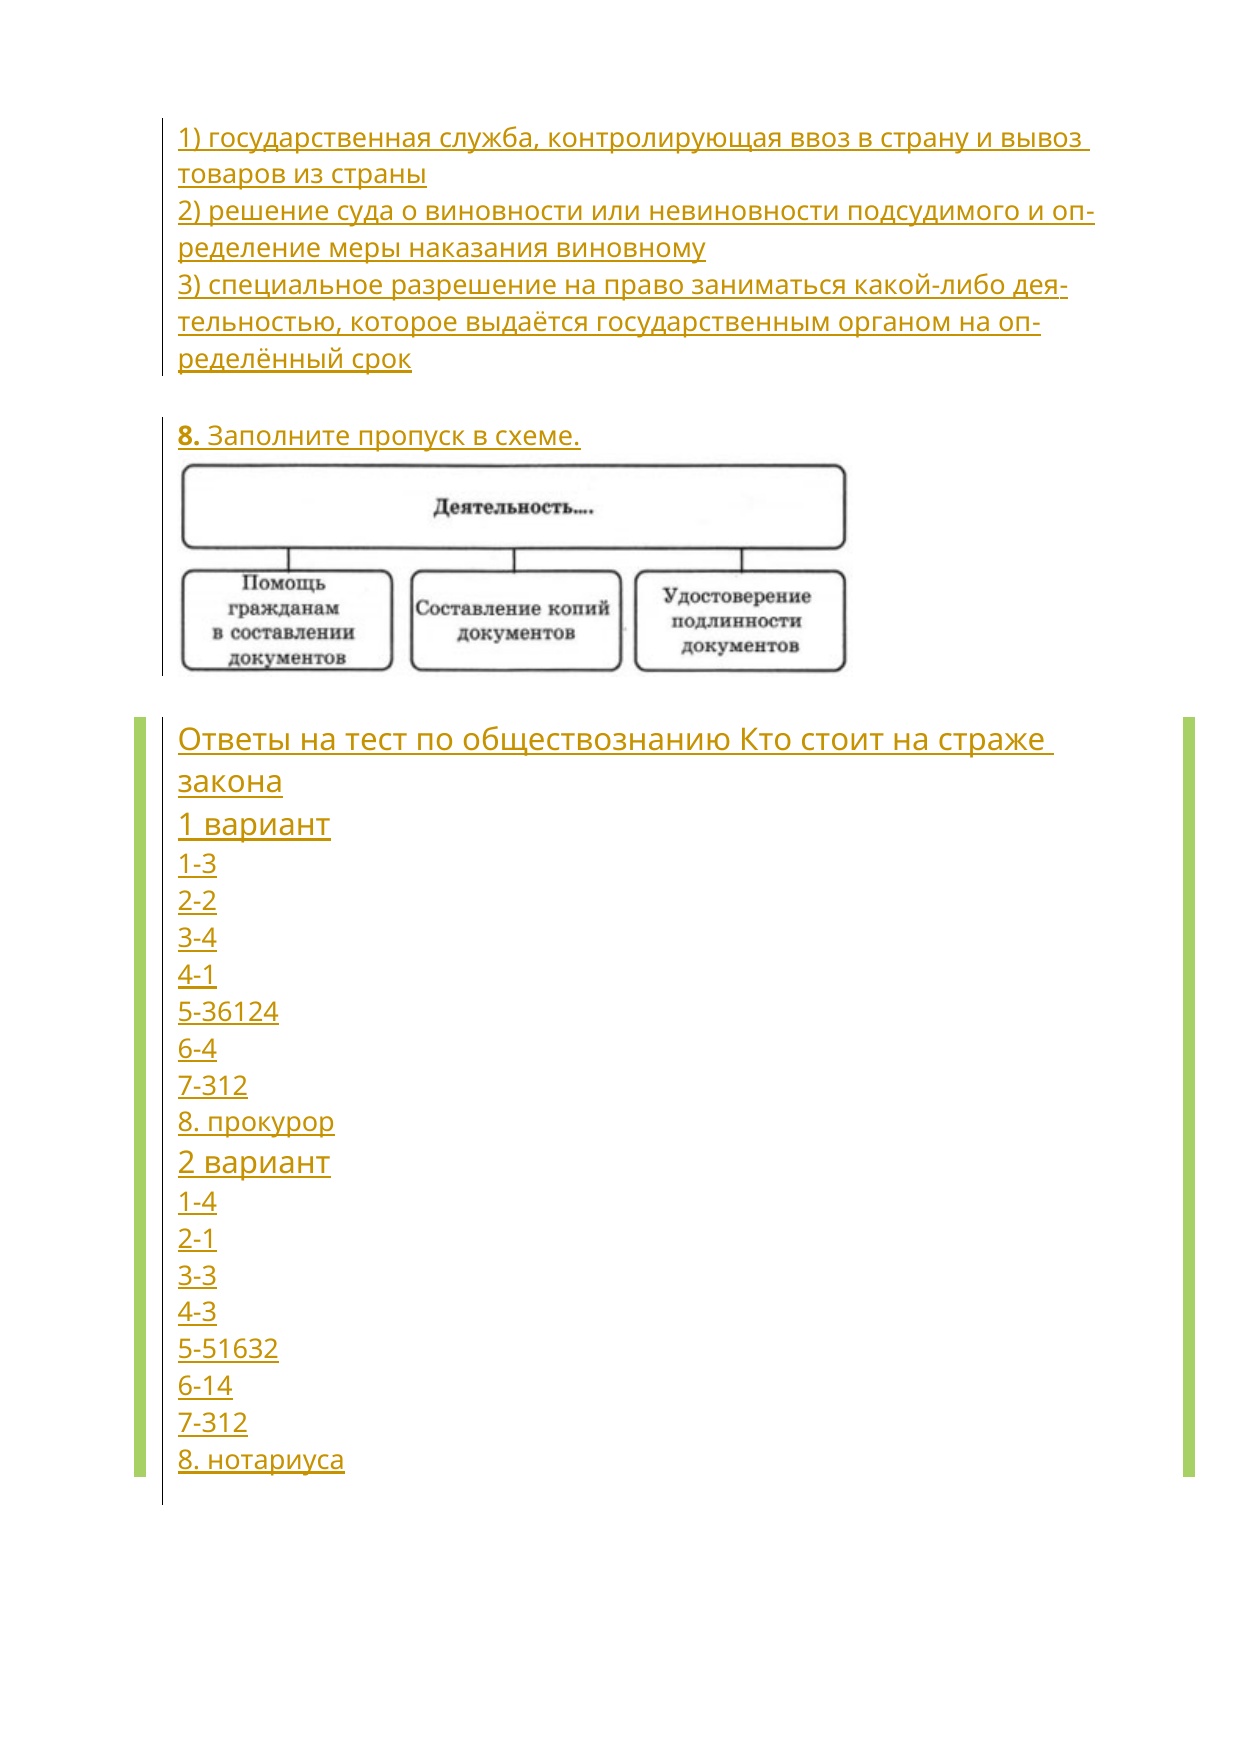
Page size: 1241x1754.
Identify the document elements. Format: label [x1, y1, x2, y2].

picture [177, 453, 853, 677]
